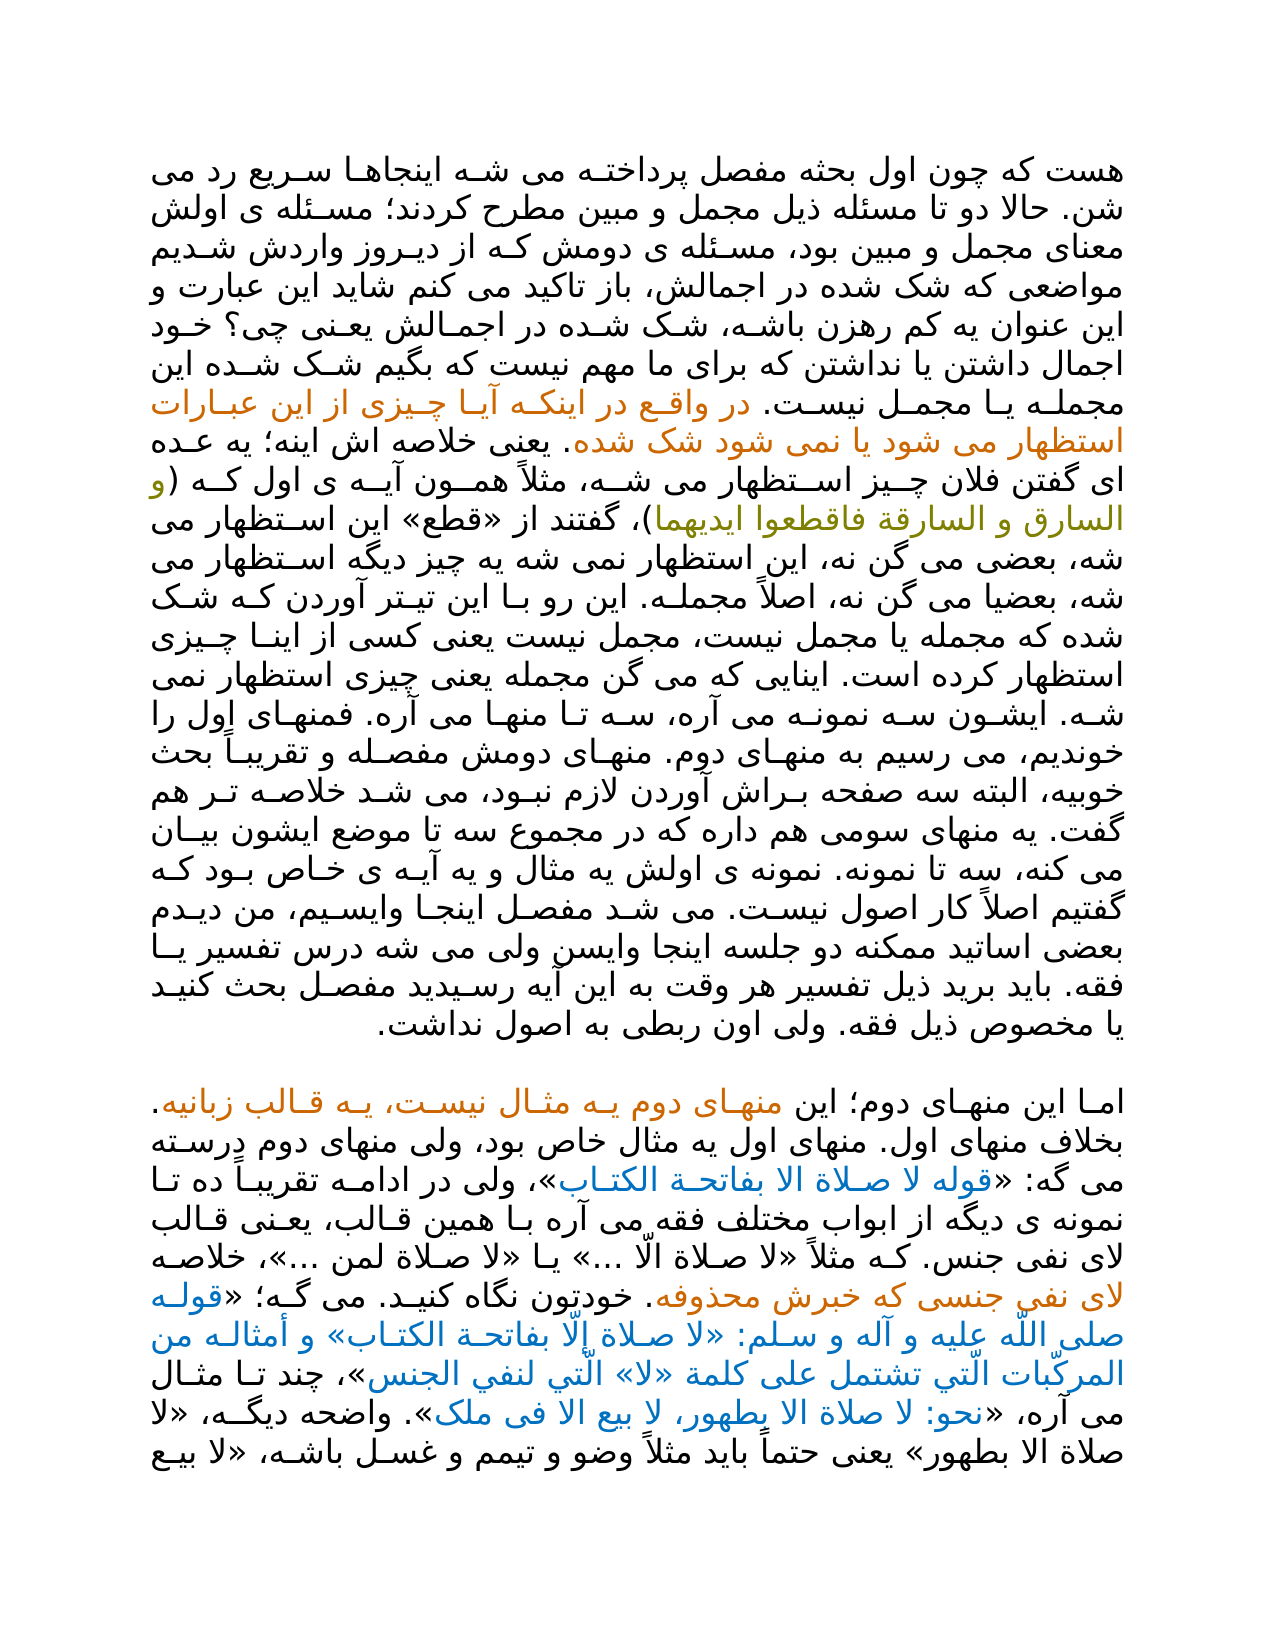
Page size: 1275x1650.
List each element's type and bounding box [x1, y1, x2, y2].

text [150, 150, 1125, 1044]
text [150, 1082, 1125, 1471]
